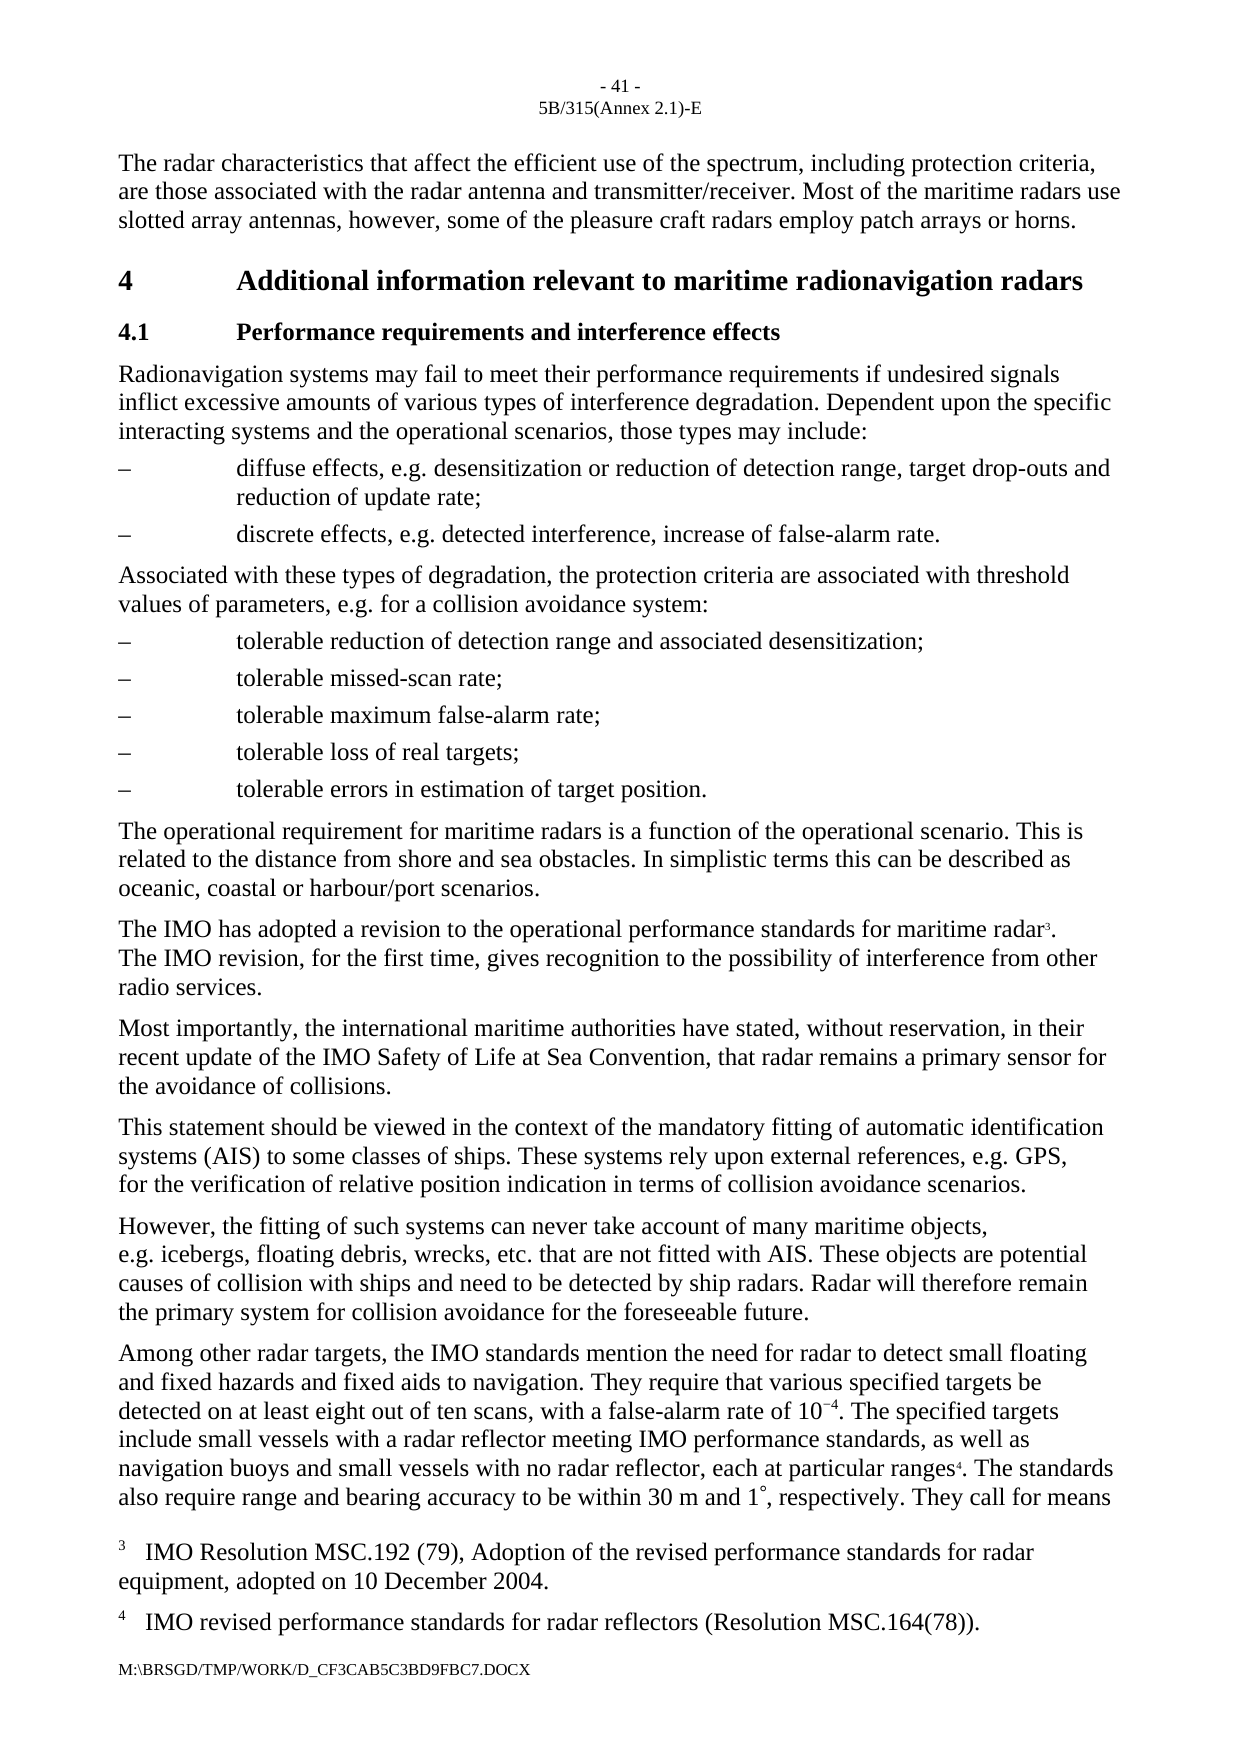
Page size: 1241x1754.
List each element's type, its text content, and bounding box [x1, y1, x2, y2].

text – tolerable errors in estimation of target position. [118, 774, 1122, 803]
text – diffuse effects, e.g. desensitization or reduction of detection range, target drop-outs and reduction of update rate; [118, 453, 1122, 511]
subtitle 4 Additional information relevant to maritime radionavigation radars [118, 263, 1122, 297]
text The radar characteristics that affect the efficient use of the spectrum, including protection criteria, are those associated with the radar antenna and transmitter/receiver. Most of the maritime radars use slotted array antennas, however, some of the pleasure craft radars employ patch arrays or horns. [118, 148, 1122, 234]
text – discrete effects, e.g. detected interference, increase of false-alarm rate. [118, 519, 1122, 548]
text The operational requirement for maritime radars is a function of the operational scenario. This is related to the distance from shore and sea obstacles. In simplistic terms this can be described as oceanic, coastal or harbour/port scenarios. [118, 816, 1122, 902]
text – tolerable missed-scan rate; [118, 663, 1122, 692]
text However, the fitting of such systems can never take account of many maritime objects, e.g. icebergs, floating debris, wrecks, etc. that are not fitted with AIS. These objects are potential causes of collision with ships and need to be detected by ship radars. Radar will therefore remain the primary system for collision avoidance for the foreseeable future. [118, 1211, 1122, 1326]
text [118, 1338, 1122, 1511]
text This statement should be viewed in the context of the mandatory fitting of automatic identification systems (AIS) to some classes of ships. These systems rely upon external references, e.g. GPS, for the verification of relative position indication in terms of collision avoidance scenarios. [118, 1112, 1122, 1198]
text Most importantly, the international maritime authorities have stated, without reservation, in their recent update of the IMO Safety of Life at Sea Convention, that radar remains a primary sensor for the avoidance of collisions. [118, 1013, 1122, 1099]
text Radionavigation systems may fail to meet their performance requirements if undesired signals inflict excessive amounts of various types of interference degradation. Dependent upon the specific interacting systems and the operational scenarios, those types may include: [118, 359, 1122, 445]
subtitle 4.1 Performance requirements and interference effects [118, 317, 1122, 346]
text The IMO has adopted a revision to the operational performance standards for maritime radar. The IMO revision, for the first time, gives recognition to the possibility of interference from other radio services. [118, 914, 1122, 1001]
text – tolerable loss of real targets; [118, 737, 1122, 766]
text – tolerable maximum false-alarm rate; [118, 700, 1122, 729]
text – tolerable reduction of detection range and associated desensitization; [118, 626, 1122, 655]
text Associated with these types of degradation, the protection criteria are associated with threshold values of parameters, e.g. for a collision avoidance system: [118, 560, 1122, 618]
